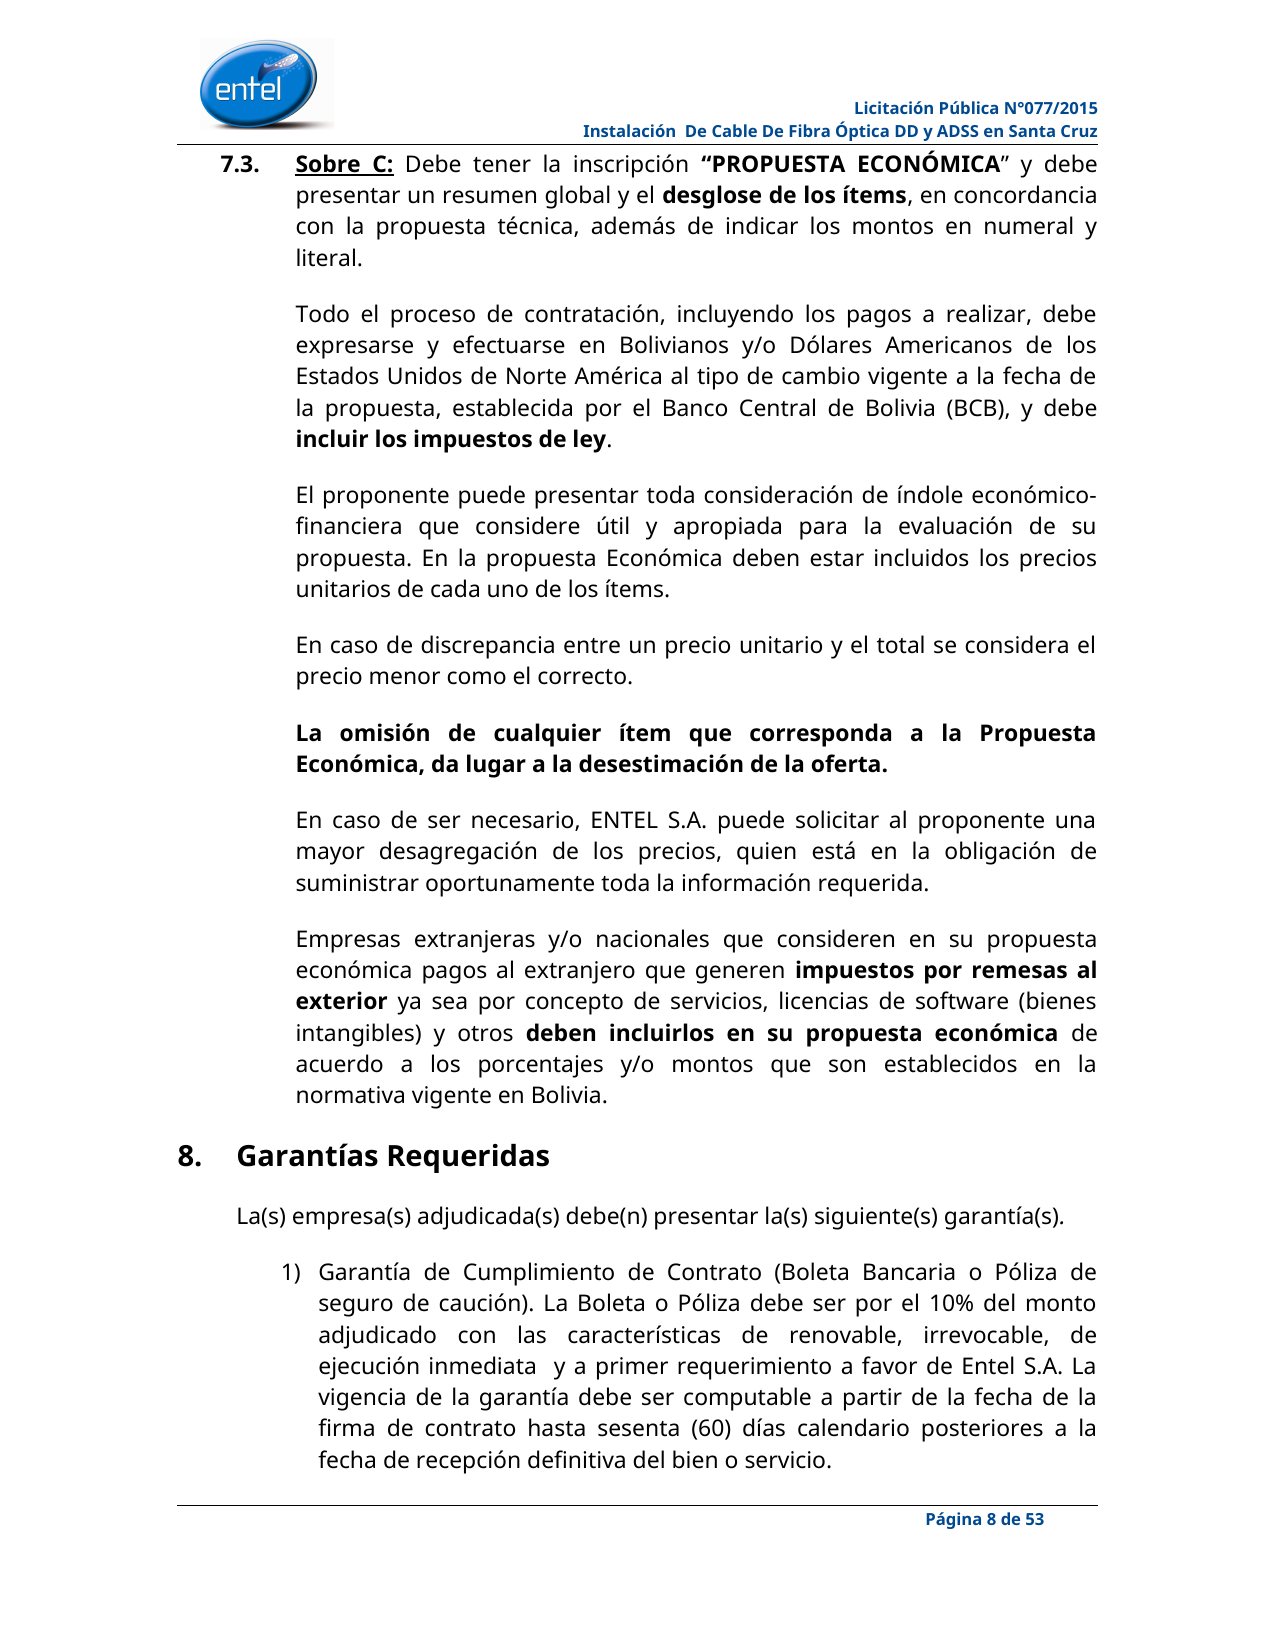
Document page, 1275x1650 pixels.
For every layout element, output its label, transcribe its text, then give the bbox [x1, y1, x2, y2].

text Todo el proceso de contratación, incluyendo los pagos a realizar, debe expresarse y efectuarse en Bolivianos y/o Dólares Americanos de los Estados Unidos de Norte América al tipo de cambio vigente a la fecha de la propuesta, establecida por el Banco Central de Bolivia (BCB), y debe incluir los impuestos de ley. [295, 298, 1098, 454]
text La(s) empresa(s) adjudicada(s) debe(n) presentar la(s) siguiente(s) garantía(s). [236, 1200, 1098, 1231]
list Sobre C: Debe tener la inscripción “PROPUESTA ECONÓMICA” y debe presentar un resumen global y el desglose de los ítems, en concordancia con la propuesta técnica, además de indicar los montos en numeral y literal. [220, 148, 1098, 273]
text La omisión de cualquier ítem que corresponda a la Propuesta Económica, da lugar a la desestimación de la oferta. [295, 716, 1098, 779]
list Garantía de Cumplimiento de Contrato (Boleta Bancaria o Póliza de seguro de caución). La Boleta o Póliza debe ser por el 10% del monto adjudicado con las características de renovable, irrevocable, de ejecución inmediata y a primer requerimiento a favor de Entel S.A. La vigencia de la garantía debe ser computable a partir de la fecha de la firma de contrato hasta sesenta (60) días calendario posteriores a la fecha de recepción definitiva del bien o servicio. [281, 1256, 1098, 1475]
picture [199, 38, 335, 130]
text En caso de ser necesario, ENTEL S.A. puede solicitar al proponente una mayor desagregación de los precios, quien está en la obligación de suministrar oportunamente toda la información requerida. [295, 804, 1098, 898]
list Garantías Requeridas [177, 1135, 1098, 1175]
text En caso de discrepancia entre un precio unitario y el total se considera el precio menor como el correcto. [295, 629, 1098, 691]
text El proponente puede presentar toda consideración de índole económico-financiera que considere útil y apropiada para la evaluación de su propuesta. En la propuesta Económica deben estar incluidos los precios unitarios de cada uno de los ítems. [295, 479, 1098, 604]
text Empresas extranjeras y/o nacionales que consideren en su propuesta económica pagos al extranjero que generen impuestos por remesas al exterior ya sea por concepto de servicios, licencias de software (bienes intangibles) y otros deben incluirlos en su propuesta económica de acuerdo a los porcentajes y/o montos que son establecidos en la normativa vigente en Bolivia. [295, 923, 1098, 1110]
